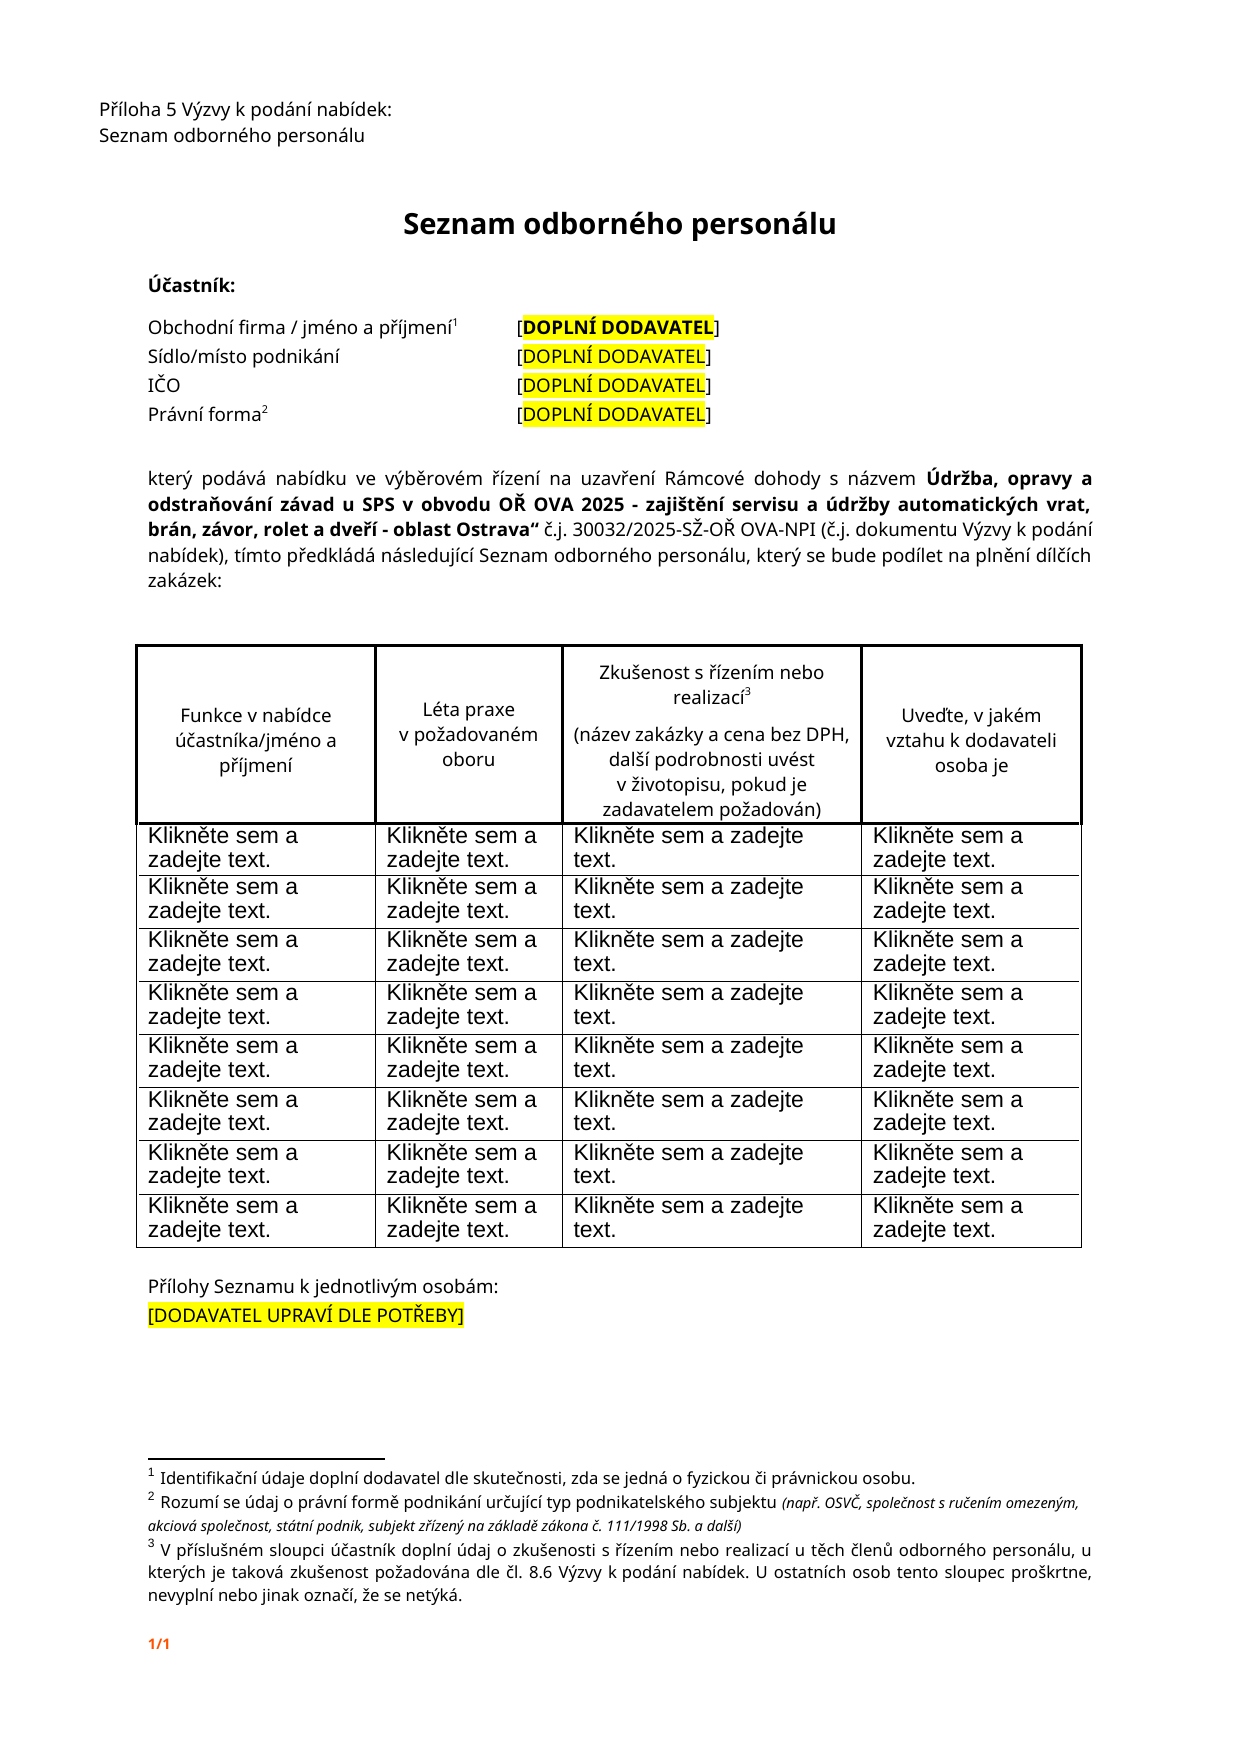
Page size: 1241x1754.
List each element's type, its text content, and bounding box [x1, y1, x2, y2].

table_header Uveďte, v jakém vztahu k dodavateli osoba je [863, 647, 1080, 822]
text Sídlo/místo podnikání [DOPLNÍ DODAVATEL] [148, 340, 1093, 369]
text Účastník: [148, 268, 1093, 299]
table_header Léta praxe v požadovaném oboru [377, 647, 561, 822]
text Obchodní firma / jméno a příjmení [148, 311, 1093, 340]
table_header Zkušenost s řízením nebo realizací (název zakázky a cena bez DPH, další podrobnosti uvést v životopisu, pokud je zadavatelem požadován) [564, 647, 860, 822]
text Přílohy Seznamu k jednotlivým osobám: [148, 1273, 1093, 1299]
text Právní forma [148, 398, 1093, 427]
title Seznam odborného personálu [148, 203, 1093, 243]
text který podává nabídku ve výběrovém řízení na uzavření Rámcové dohody s názvem Údržba, opravy a odstraňování závad u SPS v obvodu OŘ OVA 2025 - zajištění servisu a údržby automatických vrat, brán, závor, rolet a dveří - oblast Ostrava“ č.j. 30032/2025-SŽ-OŘ OVA-NPI (č.j. dokumentu Výzvy k podání nabídek), tímto předkládá následující Seznam odborného personálu, který se bude podílet na plnění dílčích zakázek: [148, 465, 1093, 593]
text IČO [148, 369, 1093, 398]
text [DODAVATEL UPRAVÍ DLE POTŘEBY] [148, 1299, 1092, 1328]
table_header Funkce v nabídce účastníka/jméno a příjmení [138, 647, 374, 822]
